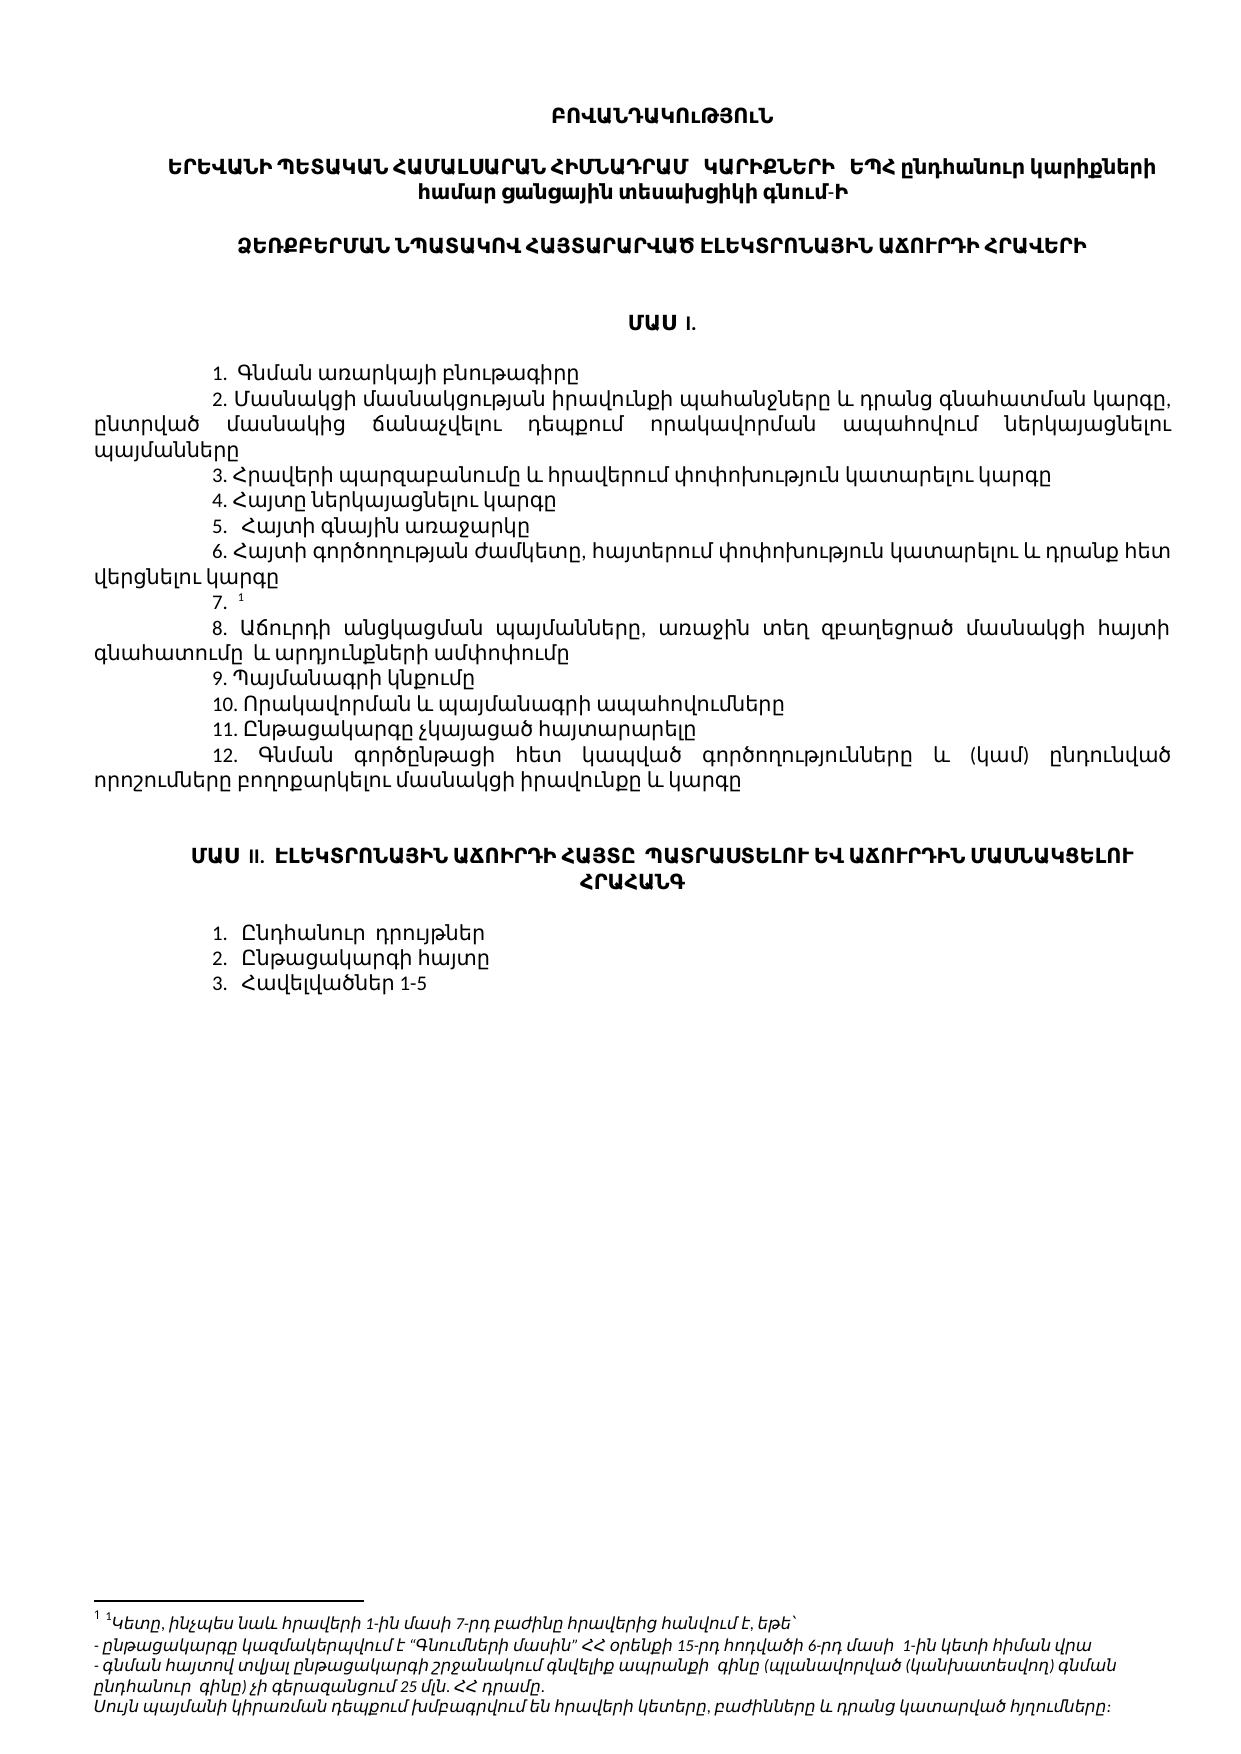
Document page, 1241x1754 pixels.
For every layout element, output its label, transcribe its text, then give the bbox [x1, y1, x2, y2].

text 10. Որակավորման և պայմանագրի ապահովումները [94, 691, 1171, 716]
text ՄԱՍ II. ԷԼԵԿՏՐՈՆԱՅԻՆ ԱՃՈԻՐԴԻ ՀԱՅՏԸ ՊԱՏՐԱՍՏԵԼՈՒ ԵՎ ԱՃՈՒՐԴԻՆ ՄԱՍՆԱԿՑԵԼՈՒ ՀՐԱՀԱՆԳ [94, 843, 1171, 894]
text 2. Մասնակցի մասնակցության իրավունքի պահանջները և դրանց գնահատման կարգը, ընտրված մասնակից ճանաչվելու դեպքում որակավորման ապահովում ներկայացնելու պայմանները [94, 386, 1171, 462]
text 11. Ընթացակարգը չկայացած հայտարարելը [94, 716, 1171, 742]
text 1. Գնման առարկայի բնութագիրը [94, 361, 1171, 386]
text 5. Հայտի գնային առաջարկը [94, 513, 1171, 538]
text 3. Հրավերի պարզաբանումը և հրավերում փոփոխություն կատարելու կարգը [94, 462, 1171, 488]
text 6. Հայտի գործողության ժամկետը, հայտերում փոփոխություն կատարելու և դրանք հետ վերցնելու կարգը [94, 538, 1171, 589]
text 1. Ընդհանուր դրույթներ [94, 920, 1171, 945]
text 12. Գնման գործընթացի հետ կապված գործողությունները և (կամ) ընդունված որոշումները բողոքարկելու մասնակցի իրավունքը և կարգը [94, 742, 1171, 793]
text 9. Պայմանագրի կնքումը [94, 666, 1171, 691]
text 7. 1 [94, 589, 1171, 615]
text ՄԱՍ I. [94, 310, 1171, 335]
text ԵՐԵՎԱՆԻ ՊԵՏԱԿԱՆ ՀԱՄԱԼՍԱՐԱՆ ՀԻՄՆԱԴՐԱՄ ԿԱՐԻՔՆԵՐԻ ԵՊՀ ընդհանուր կարիքների համար ցանցային տեսախցիկի գնում-Ի [94, 154, 1171, 205]
text ՁԵՌՔԲԵՐՄԱՆ ՆՊԱՏԱԿՈՎ ՀԱՅՏԱՐԱՐՎԱԾ ԷԼԵԿՏՐՈՆԱՅԻՆ ԱՃՈՒՐԴԻ ՀՐԱՎԵՐԻ [94, 233, 1171, 259]
text ԲՈՎԱՆԴԱԿՈւԹՅՈւՆ [94, 103, 1171, 128]
text 4. Հայտը ներկայացնելու կարգը [94, 488, 1171, 513]
text 8. Աճուրդի անցկացման պայմանները, առաջին տեղ զբաղեցրած մասնակցի հայտի գնահատումը և արդյունքների ամփոփումը [94, 615, 1171, 666]
text 2. Ընթացակարգի հայտը [94, 945, 1171, 971]
text 3. Հավելվածներ 1-5 [94, 971, 1171, 996]
